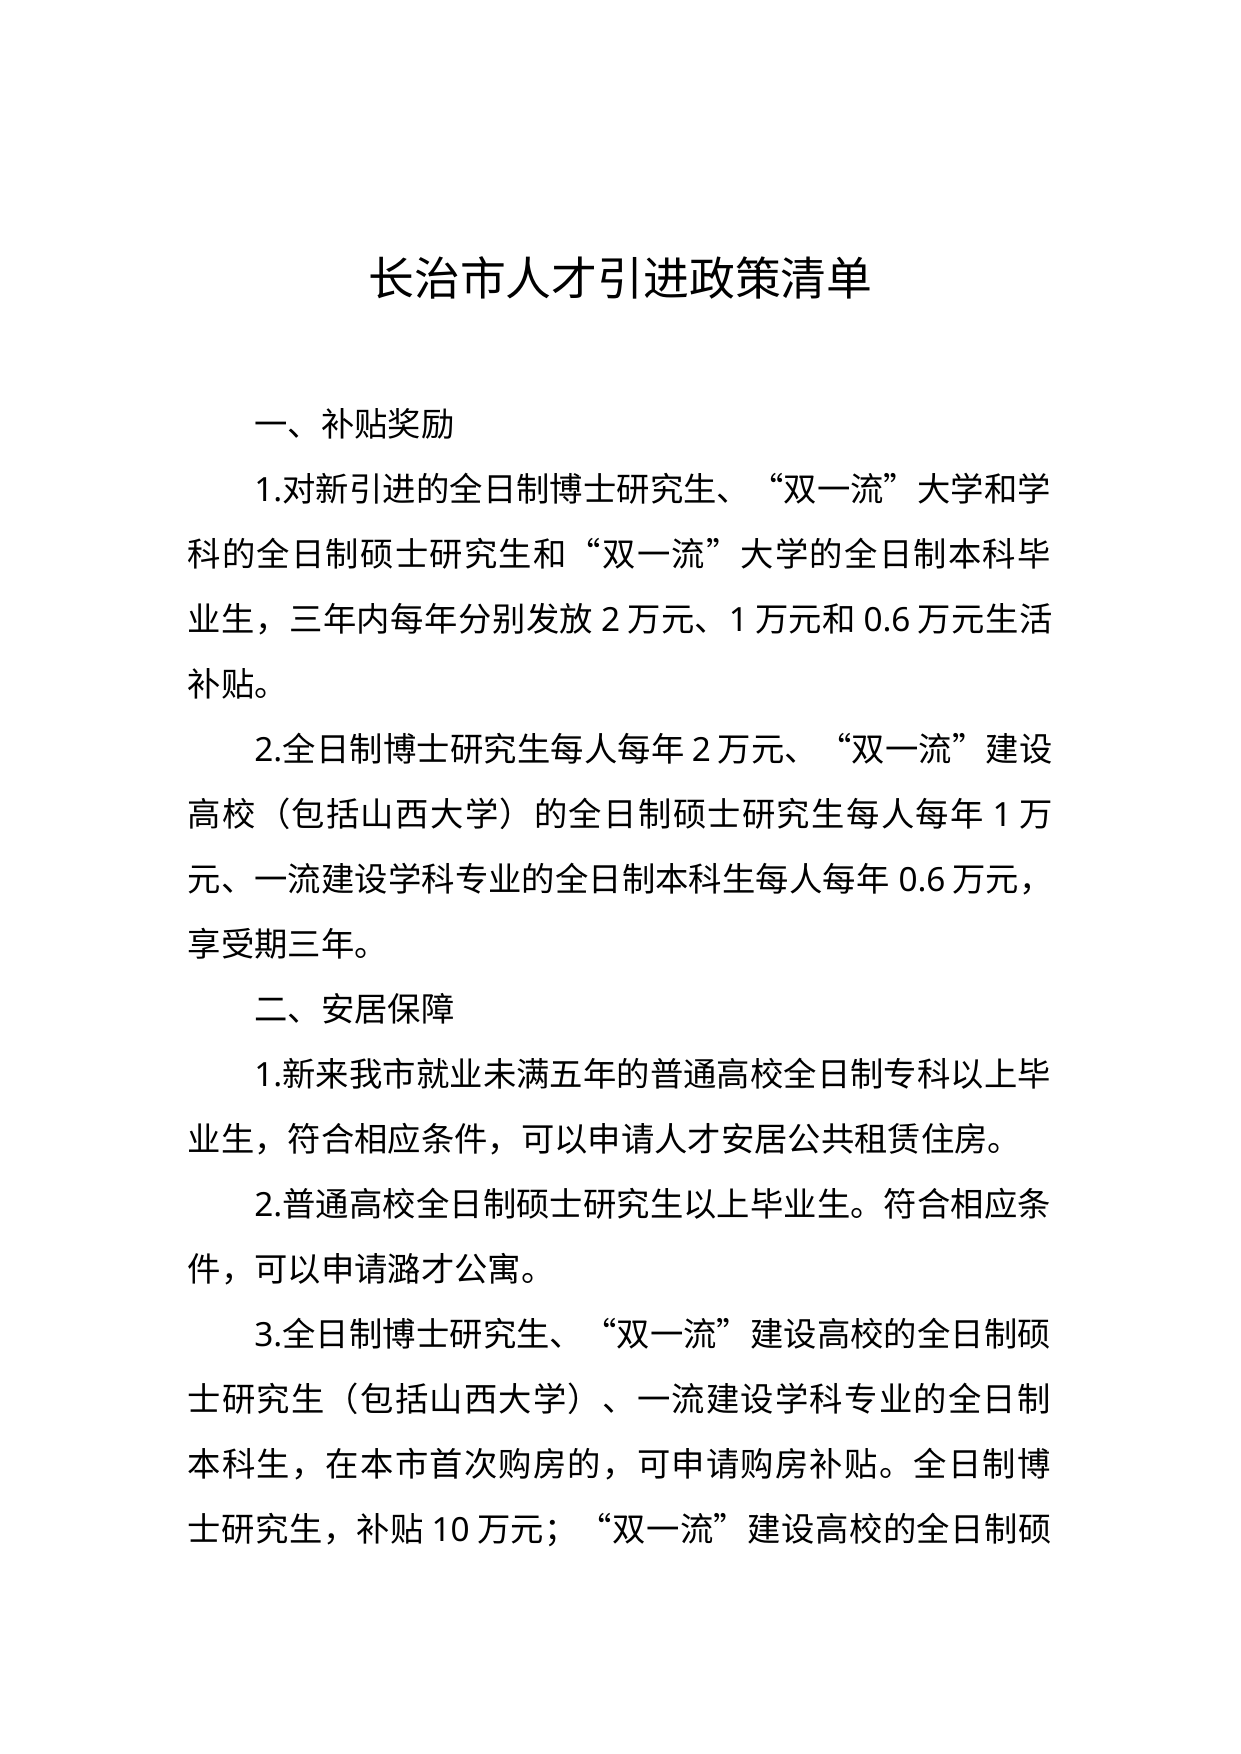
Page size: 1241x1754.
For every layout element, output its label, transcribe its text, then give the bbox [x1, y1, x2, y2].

text 长治市人才引进政策清单 [187, 227, 1053, 324]
text 二、安居保障 [187, 974, 1053, 1039]
text 2.普通高校全日制硕士研究生以上毕业生。符合相应条件，可以申请潞才公寓。 [187, 1169, 1053, 1299]
text 1.对新引进的全日制博士研究生、“双一流”大学和学科的全日制硕士研究生和“双一流”大学的全日制本科毕业生，三年内每年分别发放2万元、1万元和0.6万元生活补贴。 [187, 454, 1053, 714]
text 2.全日制博士研究生每人每年2万元、“双一流”建设高校（包括山西大学）的全日制硕士研究生每人每年1万元、一流建设学科专业的全日制本科生每人每年0.6万元，享受期三年。 [187, 714, 1053, 974]
text 一、补贴奖励 [187, 389, 1053, 454]
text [187, 1299, 1053, 1559]
text 1.新来我市就业未满五年的普通高校全日制专科以上毕业生，符合相应条件，可以申请人才安居公共租赁住房。 [187, 1039, 1053, 1169]
